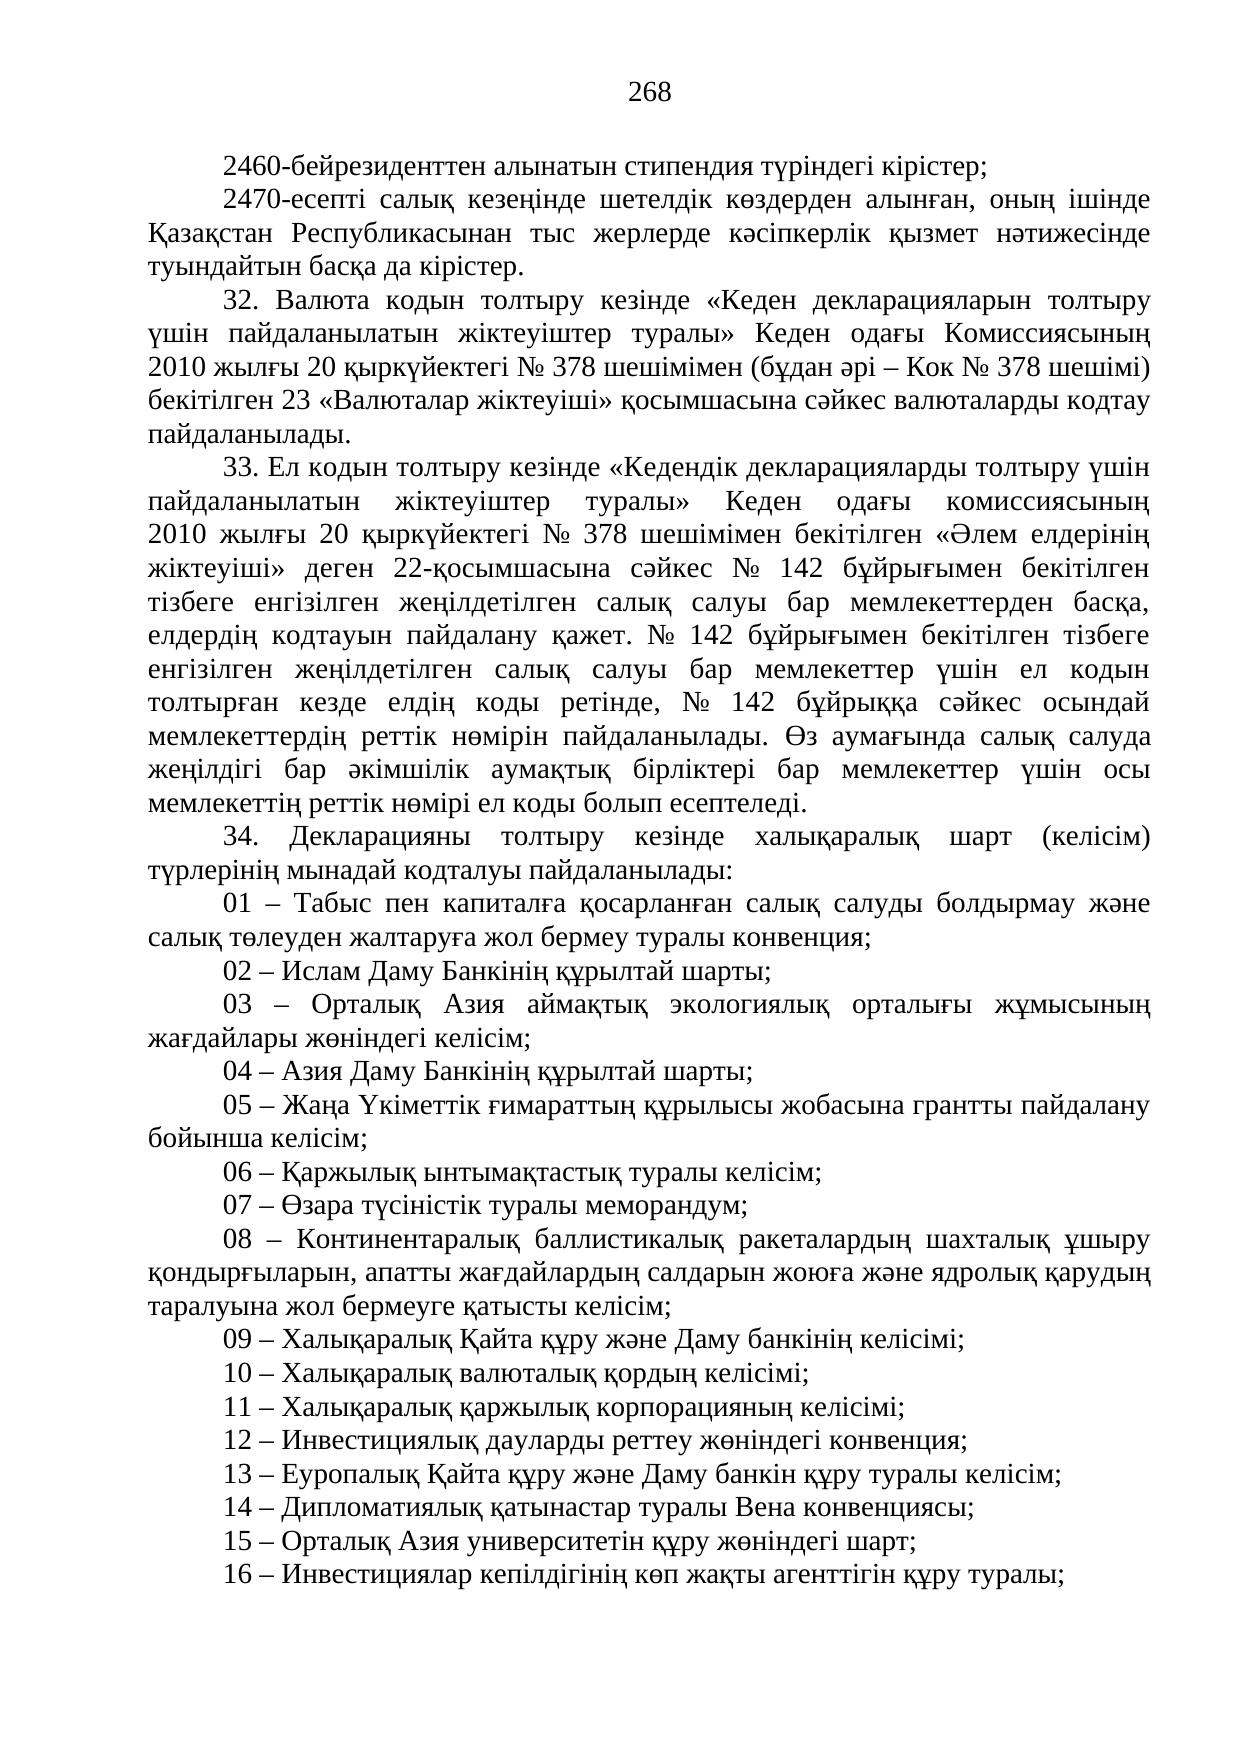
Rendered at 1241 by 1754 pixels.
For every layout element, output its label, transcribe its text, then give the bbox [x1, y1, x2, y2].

text 14 – Дипломатиялық қатынастар туралы Вена конвенциясы; [148, 1489, 1152, 1523]
text 10 – Халықаралық валюталық қордың келісімі; [148, 1355, 1152, 1389]
text 11 – Халықаралық қаржылық корпорацияның келісімі; [148, 1389, 1152, 1422]
text 09 – Халықаралық Қайта құру және Даму банкінің келісімі; [148, 1322, 1152, 1355]
text 08 – Континентаралық баллистикалық ракеталардың шахталық ұшыру қондырғыларын, апатты жағдайлардың салдарын жоюға және ядролық қарудың таралуына жол бермеуге қатысты келісім; [148, 1221, 1152, 1322]
text 33. Ел кодын толтыру кезінде «Кедендік декларацияларды толтыру үшін пайдаланылатын жіктеуіштер туралы» Кеден одағы комиссиясының 2010 жылғы 20 қыркүйектегі № 378 шешімімен бекітілген «Әлем елдерінің жіктеуіші» деген 22-қосымшасына сәйкес № 142 бұйрығымен бекітілген тізбеге енгізілген жеңілдетілген салық салуы бар мемлекеттерден басқа, елдердің кодтауын пайдалану қажет. № 142 бұйрығымен бекітілген тізбеге енгізілген жеңілдетілген салық салуы бар мемлекеттер үшін ел кодын толтырған кезде елдің коды ретінде, № 142 бұйрыққа сәйкес осындай мемлекеттердің реттік нөмірін пайдаланылады. Өз аумағында салық салуда жеңілдігі бар әкімшілік аумақтық бірліктері бар мемлекеттер үшін осы мемлекеттің реттік нөмірі ел коды болып есептеледі. [148, 449, 1152, 818]
text 2470-есепті салық кезеңінде шетелдік көздерден алынған, оның ішінде Қазақстан Республикасынан тыс жерлерде кәсіпкерлік қызмет нәтижесінде туындайтын басқа да кірістер. [148, 181, 1152, 282]
text 12 – Инвестициялық дауларды реттеу жөніндегі конвенция; [148, 1422, 1152, 1456]
text 06 – Қаржылық ынтымақтастық туралы келісім; [148, 1154, 1152, 1187]
text 07 – Өзара түсіністік туралы меморандум; [148, 1187, 1152, 1221]
text 32. Валюта кодын толтыру кезінде «Кеден декларацияларын толтыру үшін пайдаланылатын жіктеуіштер туралы» Кеден одағы Комиссиясының 2010 жылғы 20 қыркүйектегі № 378 шешімімен (бұдан әрі – Кок № 378 шешімі) бекітілген 23 «Валюталар жіктеуіші» қосымшасына сәйкес валюталарды кодтау пайдаланылады. [148, 282, 1152, 449]
text 02 – Ислам Даму Банкінің құрылтай шарты; [148, 953, 1152, 986]
text 15 – Орталық Азия университетін құру жөніндегі шарт; [148, 1523, 1152, 1556]
text 34. Декларацияны толтыру кезінде халықаралық шарт (келісім) түрлерінің мынадай кодталуы пайдаланылады: [148, 818, 1152, 886]
text 01 – Табыс пен капиталға қосарланған салық салуды болдырмау және салық төлеуден жалтаруға жол бермеу туралы конвенция; [148, 886, 1152, 953]
text 2460-бейрезиденттен алынатын стипендия түріндегі кірістер; [148, 148, 1152, 181]
text 13 – Еуропалық Қайта құру және Даму банкін құру туралы келісім; [148, 1456, 1152, 1489]
text 04 – Азия Даму Банкінің құрылтай шарты; [148, 1053, 1152, 1087]
text 05 – Жаңа Үкіметтік ғимараттың құрылысы жобасына грантты пайдалану бойынша келісім; [148, 1087, 1152, 1154]
text 16 – Инвестициялар кепілдігінің көп жақты агенттігін құру туралы; [148, 1556, 1152, 1590]
text 03 – Орталық Азия аймақтық экологиялық орталығы жұмысының жағдайлары жөніндегі келісім; [148, 986, 1152, 1053]
